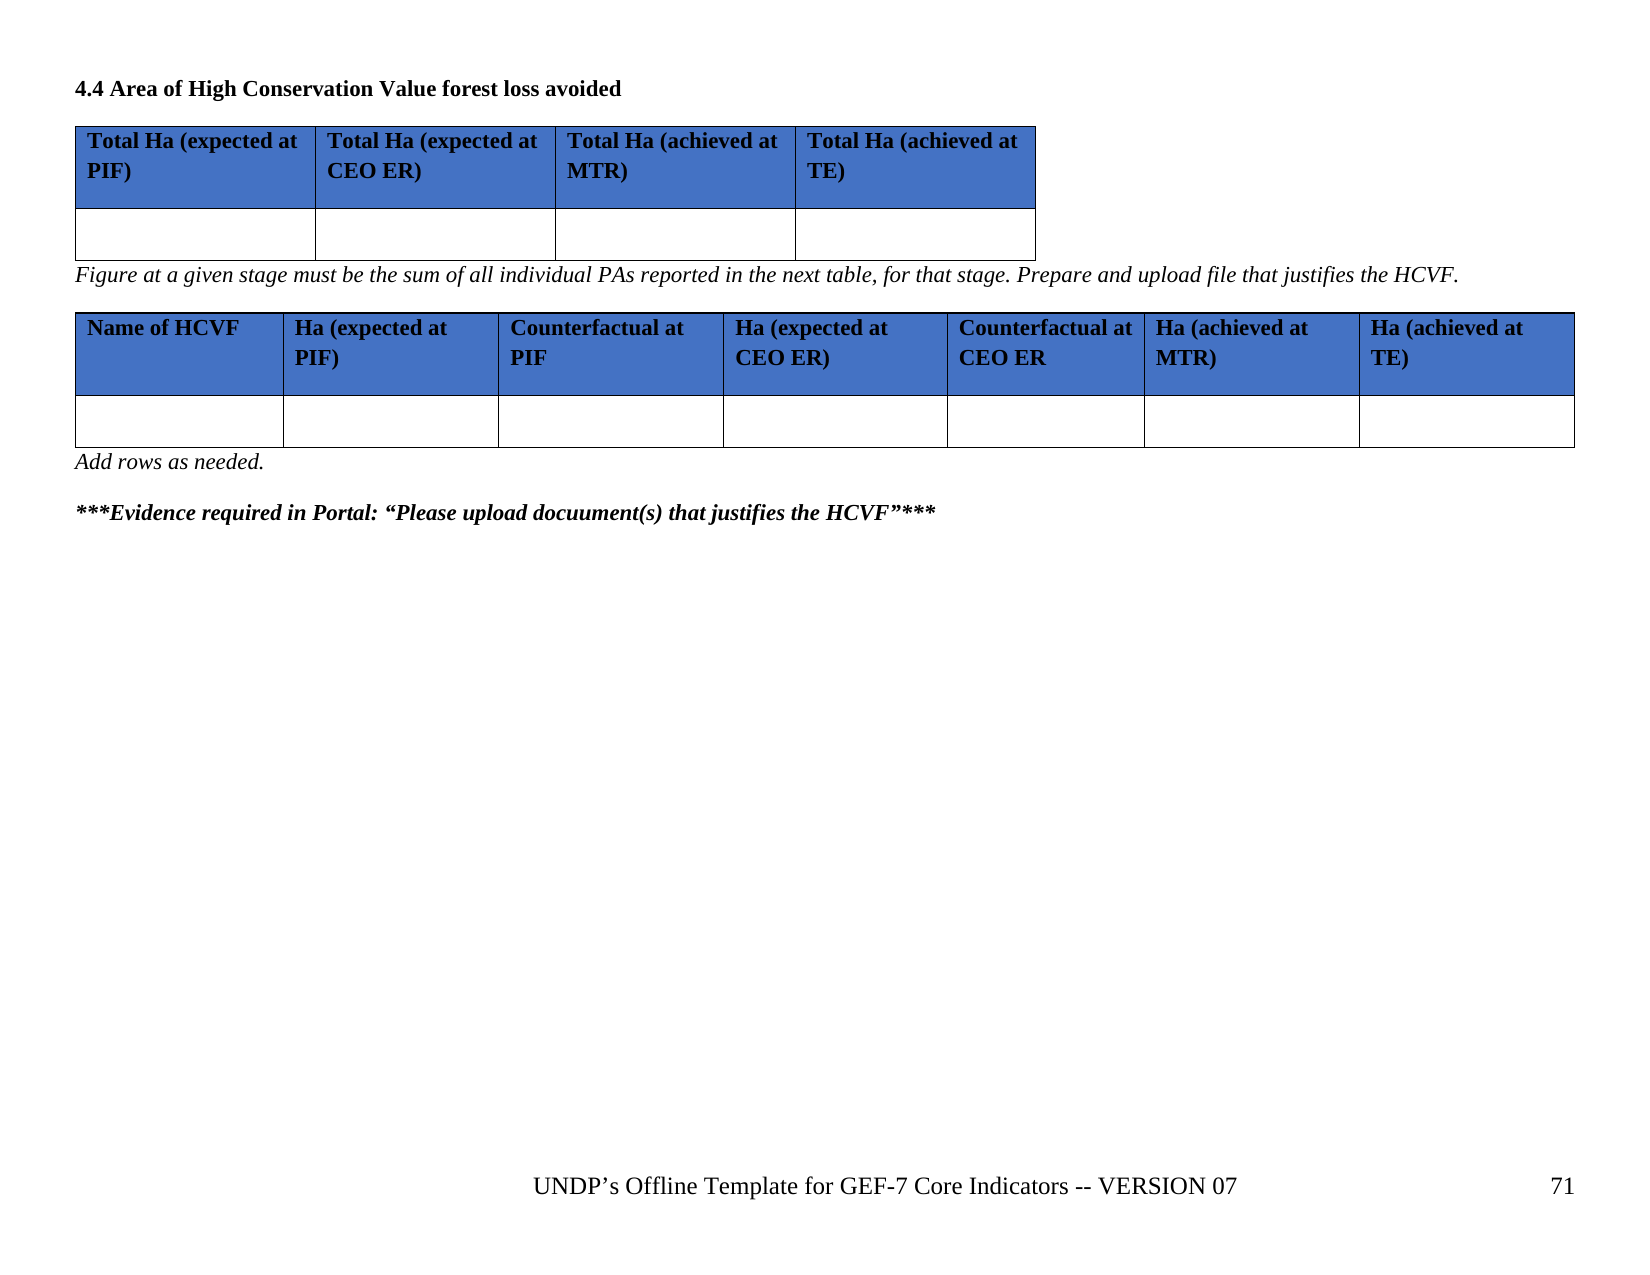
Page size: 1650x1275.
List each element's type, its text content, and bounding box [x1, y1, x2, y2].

table_cell [948, 396, 1144, 447]
table_cell [1145, 396, 1359, 447]
table_cell [1360, 396, 1574, 447]
text Figure at a given stage must be the sum of all individual PAs reported in the next table, for that stage. Prepare and upload file that justifies the HCVF. [75, 261, 1575, 288]
table_cell [724, 396, 947, 447]
table_cell [76, 209, 315, 260]
text Add rows as needed. [75, 448, 1575, 474]
table_header Counterfactual at CEO ER [948, 314, 1144, 395]
table_cell [796, 209, 1035, 260]
table_header Name of HCVF [76, 314, 283, 395]
table_cell [76, 396, 283, 447]
table_header Ha (achieved at MTR) [1145, 314, 1359, 395]
table_header Total Ha (expected at CEO ER) [316, 127, 555, 208]
text 4.4 Area of High Conservation Value forest loss avoided [75, 75, 1575, 101]
table_cell [284, 396, 498, 447]
table_cell [316, 209, 555, 260]
table_header Ha (expected at CEO ER) [724, 314, 947, 395]
table_header Ha (expected at PIF) [284, 314, 498, 395]
text ***Evidence required in Portal: “Please upload docuument(s) that justifies the HCVF”*** [75, 499, 1575, 525]
table_header Total Ha (expected at PIF) [76, 127, 315, 208]
table_header Total Ha (achieved at MTR) [556, 127, 795, 208]
table_header Total Ha (achieved at TE) [796, 127, 1035, 208]
table_cell [499, 396, 723, 447]
table_header Ha (achieved at TE) [1360, 314, 1574, 395]
table_header Counterfactual at PIF [499, 314, 723, 395]
table_cell [556, 209, 795, 260]
